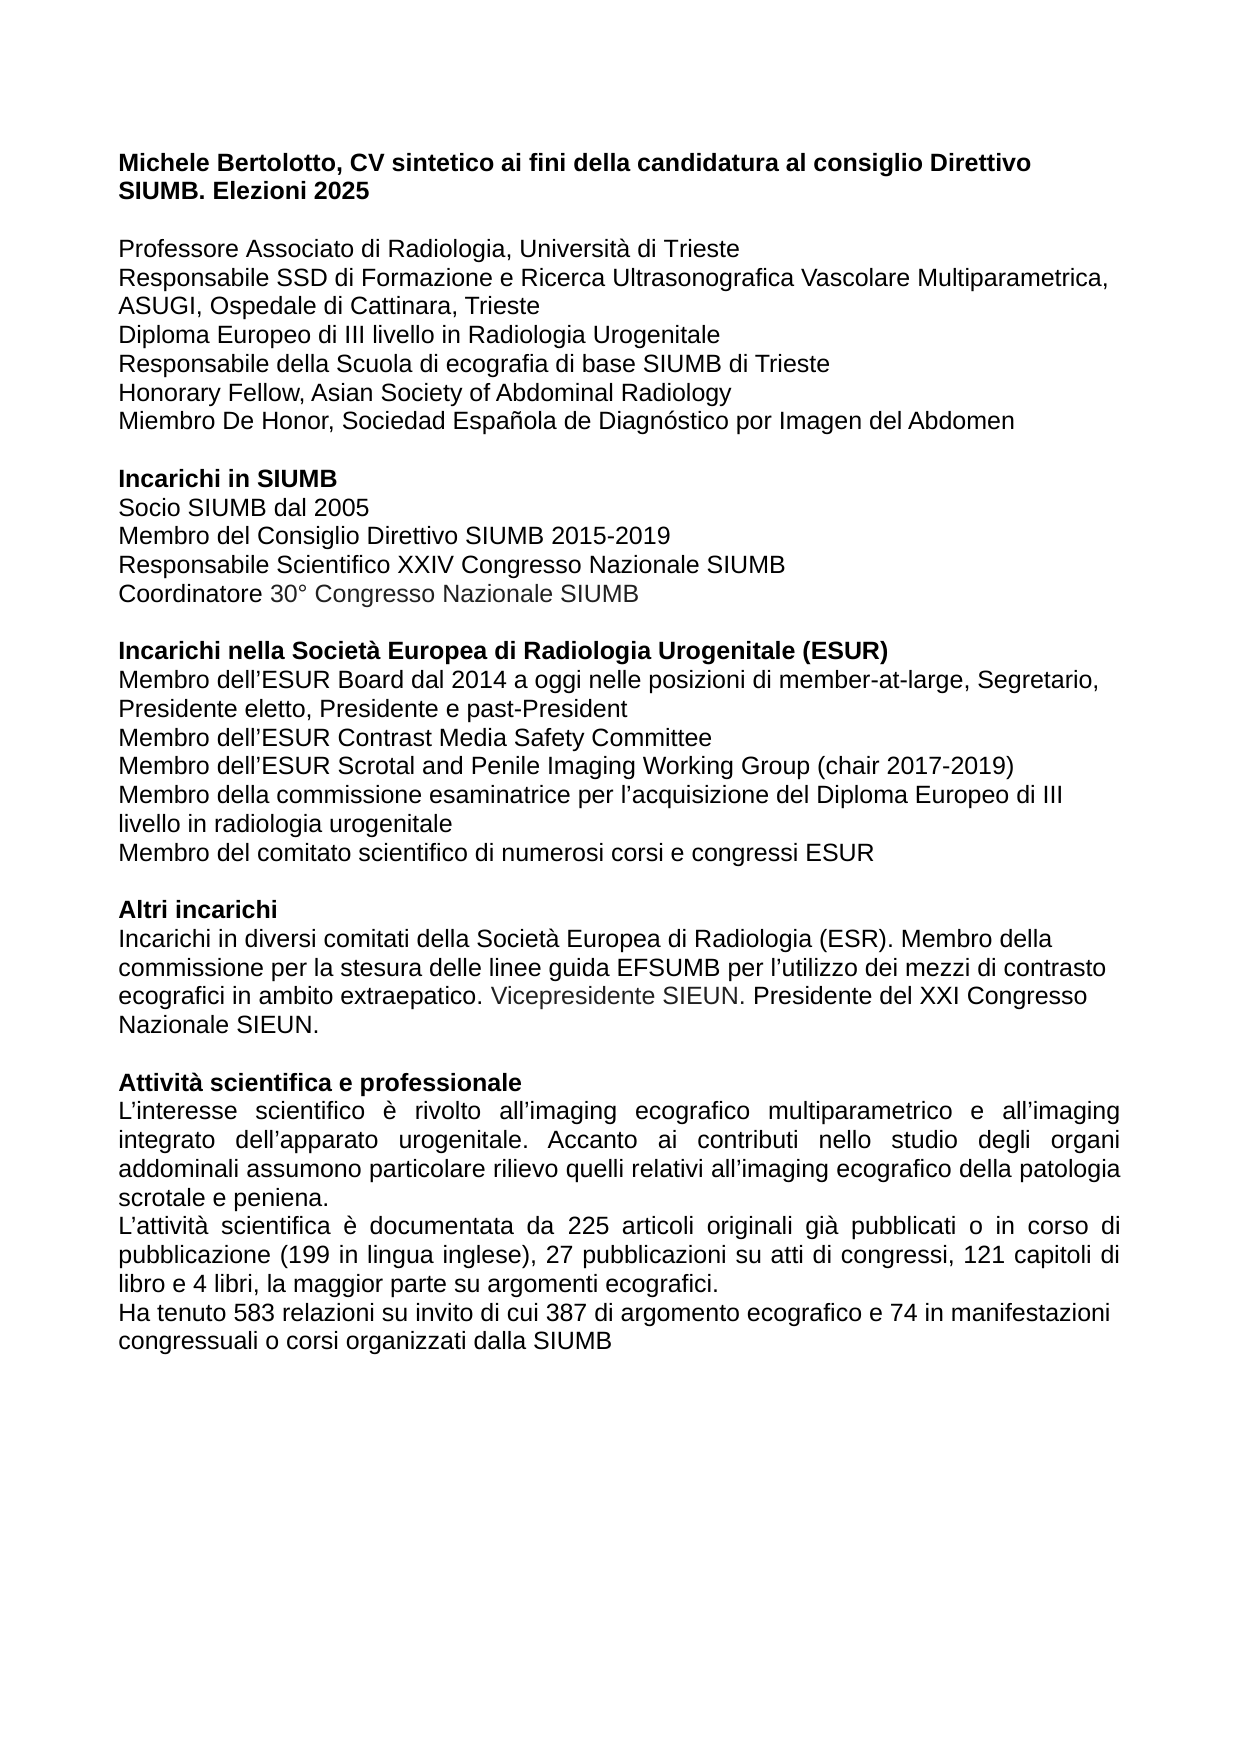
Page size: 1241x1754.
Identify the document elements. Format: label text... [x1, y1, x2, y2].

text Membro dell’ESUR Scrotal and Penile Imaging Working Group (chair 2017-2019) [118, 751, 1122, 780]
text Professore Associato di Radiologia, Università di Trieste [118, 234, 1122, 263]
text Incarichi nella Società Europea di Radiologia Urogenitale (ESUR) [118, 636, 1122, 665]
text Membro del comitato scientifico di numerosi corsi e congressi ESUR [118, 838, 1122, 866]
text Incarichi in SIUMB [118, 464, 1122, 493]
text Ha tenuto 583 relazioni su invito di cui 387 di argomento ecografico e 74 in manifestazioni congressuali o corsi organizzati dalla SIUMB [118, 1298, 1122, 1355]
text Incarichi in diversi comitati della Società Europea di Radiologia (ESR). Membro della commissione per la stesura delle linee guida EFSUMB per l’utilizzo dei mezzi di contrasto ecografici in ambito extraepatico. Vicepresidente SIEUN. Presidente del XXI Congresso Nazionale SIEUN. [118, 924, 1122, 1039]
text Diploma Europeo di III livello in Radiologia Urogenitale [118, 320, 1122, 349]
text Membro dell’ESUR Contrast Media Safety Committee [118, 723, 1122, 751]
text Altri incarichi [118, 895, 1122, 924]
text Coordinatore 30° Congresso Nazionale SIUMB [118, 579, 1122, 608]
text Miembro De Honor, Sociedad Española de Diagnóstico por Imagen del Abdomen [118, 406, 1122, 435]
text Membro della commissione esaminatrice per l’acquisizione del Diploma Europeo di III livello in radiologia urogenitale [118, 780, 1122, 838]
text Honorary Fellow, Asian Society of Abdominal Radiology [118, 378, 1122, 406]
text Responsabile SSD di Formazione e Ricerca Ultrasonografica Vascolare Multiparametrica, ASUGI, Ospedale di Cattinara, Trieste [118, 263, 1122, 320]
text Socio SIUMB dal 2005 [118, 493, 1122, 521]
text Membro del Consiglio Direttivo SIUMB 2015-2019 [118, 521, 1122, 550]
text L’interesse scientifico è rivolto all’imaging ecografico multiparametrico e all’imaging integrato dell’apparato urogenitale. Accanto ai contributi nello studio degli organi addominali assumono particolare rilievo quelli relativi all’imaging ecografico della patologia scrotale e peniena. [118, 1096, 1122, 1211]
text Membro dell’ESUR Board dal 2014 a oggi nelle posizioni di member-at-large, Segretario, Presidente eletto, Presidente e past-President [118, 665, 1122, 723]
text Attività scientifica e professionale [118, 1068, 1122, 1096]
text Responsabile Scientifico XXIV Congresso Nazionale SIUMB [118, 550, 1122, 579]
text Michele Bertolotto, CV sintetico ai fini della candidatura al consiglio Direttivo SIUMB. Elezioni 2025 [118, 148, 1122, 205]
text L’attività scientifica è documentata da 225 articoli originali già pubblicati o in corso di pubblicazione (199 in lingua inglese), 27 pubblicazioni su atti di congressi, 121 capitoli di libro e 4 libri, la maggior parte su argomenti ecografici. [118, 1211, 1122, 1298]
text Responsabile della Scuola di ecografia di base SIUMB di Trieste [118, 349, 1122, 378]
